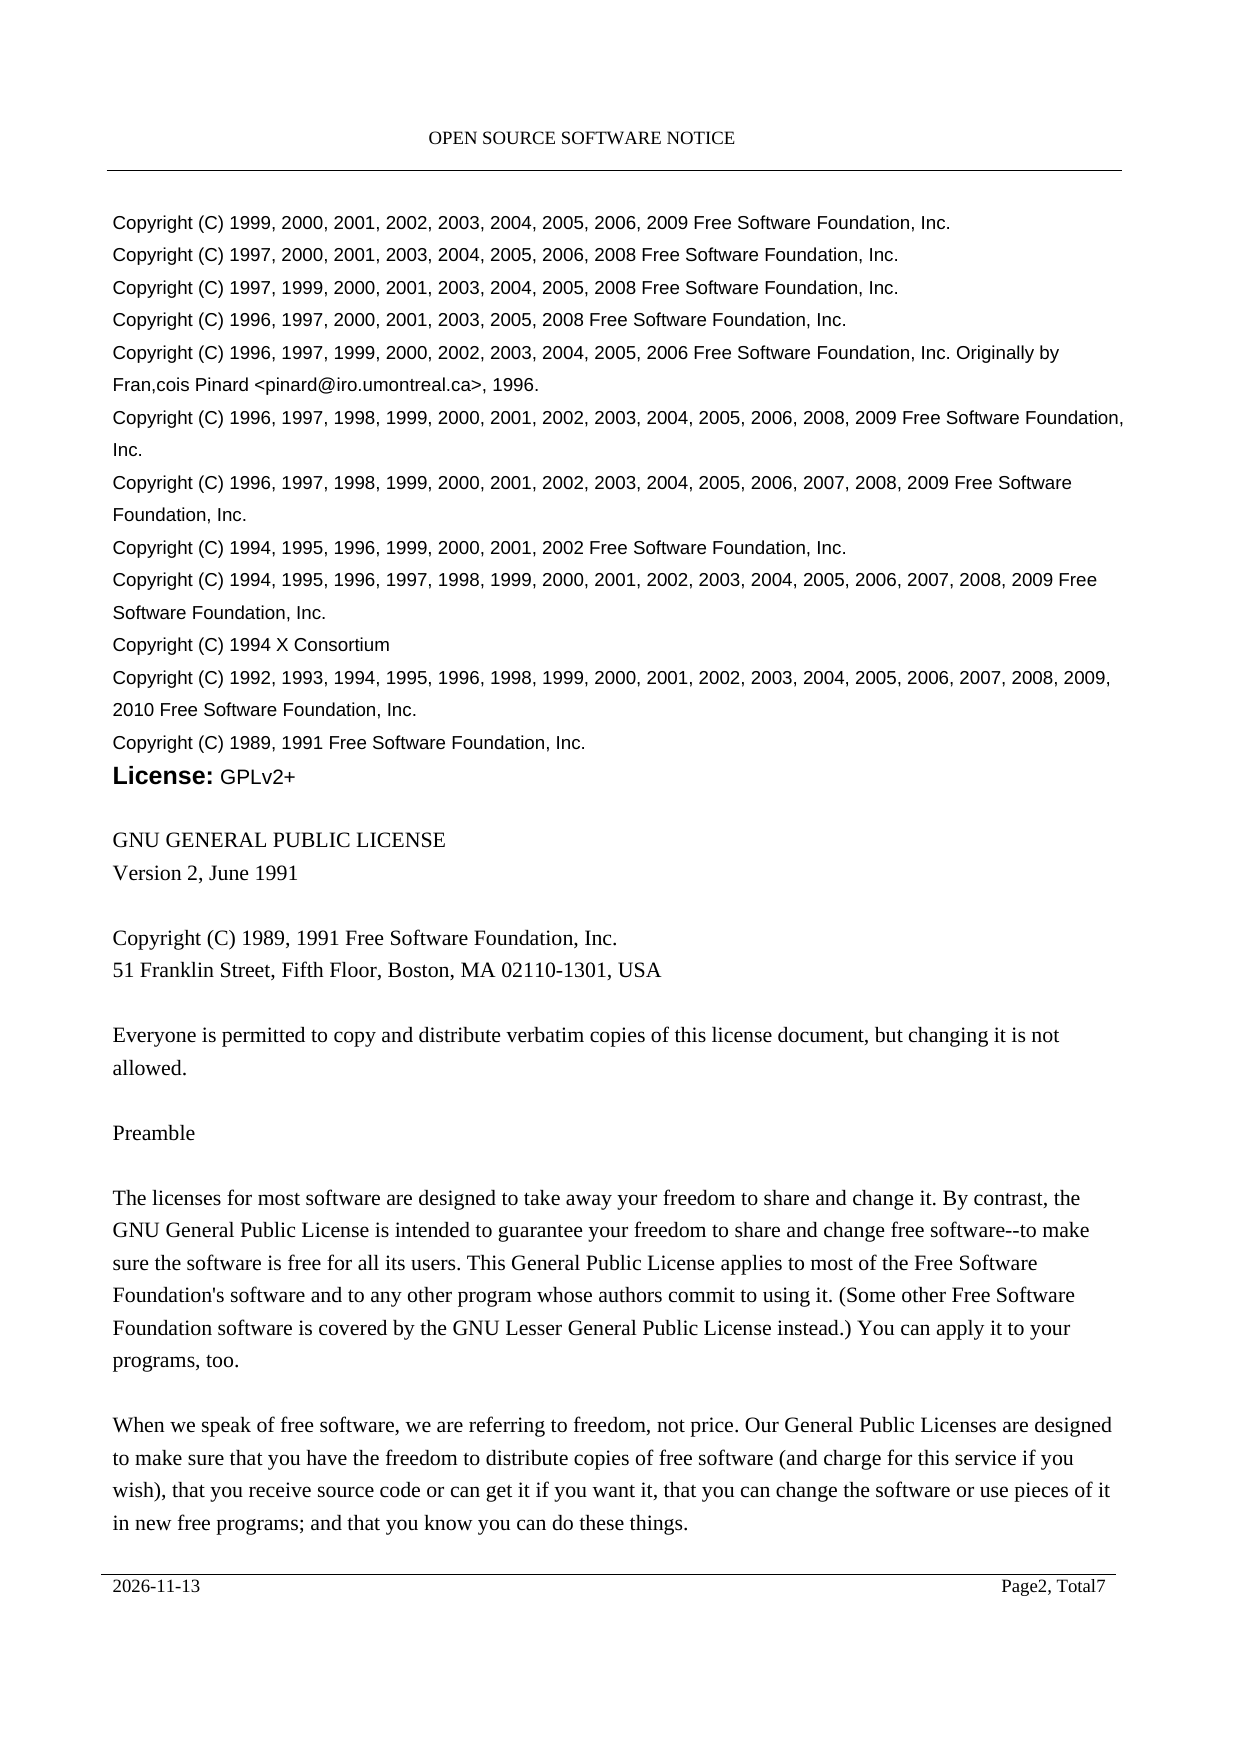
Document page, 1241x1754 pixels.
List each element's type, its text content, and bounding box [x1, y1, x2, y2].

text Copyright (C) 1997, 2000, 2001, 2003, 2004, 2005, 2006, 2008 Free Software Foundation, Inc. [112, 239, 1128, 271]
text Copyright (C) 1996, 1997, 2000, 2001, 2003, 2005, 2008 Free Software Foundation, Inc. [112, 304, 1128, 336]
text Copyright (C) 1992, 1993, 1994, 1995, 1996, 1998, 1999, 2000, 2001, 2002, 2003, 2004, 2005, 2006, 2007, 2008, 2009, 2010 Free Software Foundation, Inc. [112, 661, 1128, 726]
text Copyright (C) 1996, 1997, 1998, 1999, 2000, 2001, 2002, 2003, 2004, 2005, 2006, 2007, 2008, 2009 Free Software Foundation, Inc. [112, 466, 1128, 531]
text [112, 759, 1128, 1539]
text Copyright (C) 1994, 1995, 1996, 1999, 2000, 2001, 2002 Free Software Foundation, Inc. [112, 531, 1128, 564]
text Copyright (C) 1999, 2000, 2001, 2002, 2003, 2004, 2005, 2006, 2009 Free Software Foundation, Inc. [112, 206, 1128, 239]
text Copyright (C) 1994 X Consortium [112, 629, 1128, 661]
text Copyright (C) 1997, 1999, 2000, 2001, 2003, 2004, 2005, 2008 Free Software Foundation, Inc. [112, 271, 1128, 304]
text Copyright (C) 1996, 1997, 1998, 1999, 2000, 2001, 2002, 2003, 2004, 2005, 2006, 2008, 2009 Free Software Foundation, Inc. [112, 401, 1128, 466]
text Copyright (C) 1989, 1991 Free Software Foundation, Inc. [112, 726, 1128, 759]
text Copyright (C) 1994, 1995, 1996, 1997, 1998, 1999, 2000, 2001, 2002, 2003, 2004, 2005, 2006, 2007, 2008, 2009 Free Software Foundation, Inc. [112, 564, 1128, 629]
text Copyright (C) 1996, 1997, 1999, 2000, 2002, 2003, 2004, 2005, 2006 Free Software Foundation, Inc. Originally by Fran,cois Pinard <pinard@iro.umontreal.ca>, 1996. [112, 336, 1128, 401]
